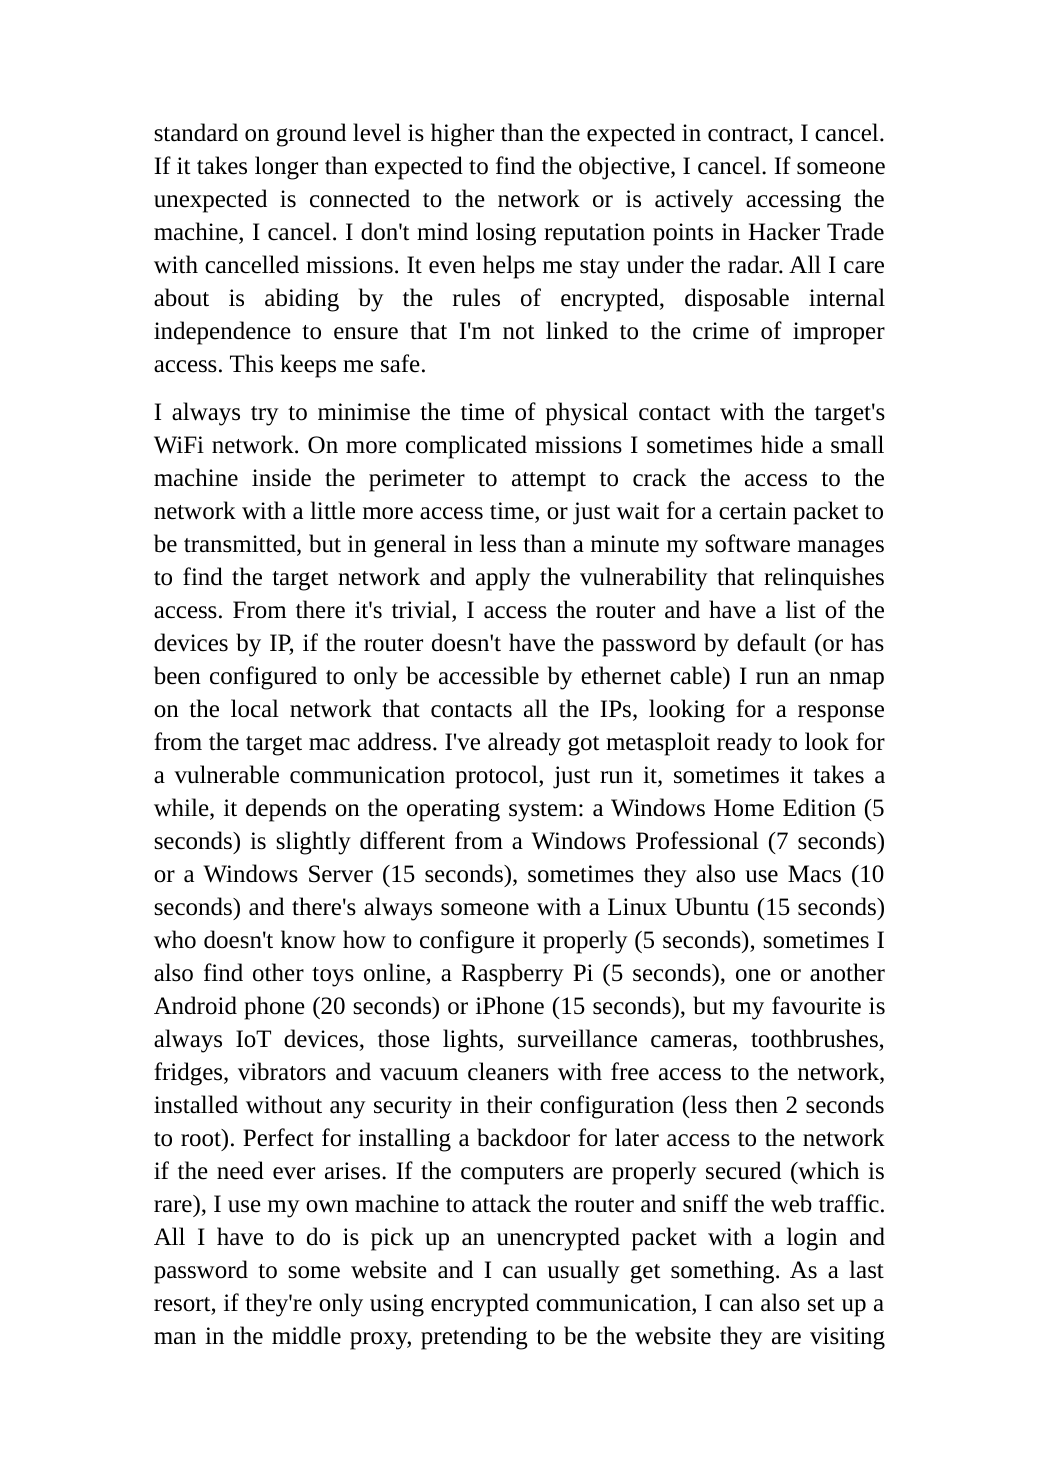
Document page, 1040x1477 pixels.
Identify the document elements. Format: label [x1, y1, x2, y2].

text [153, 397, 886, 1350]
text [153, 118, 886, 378]
